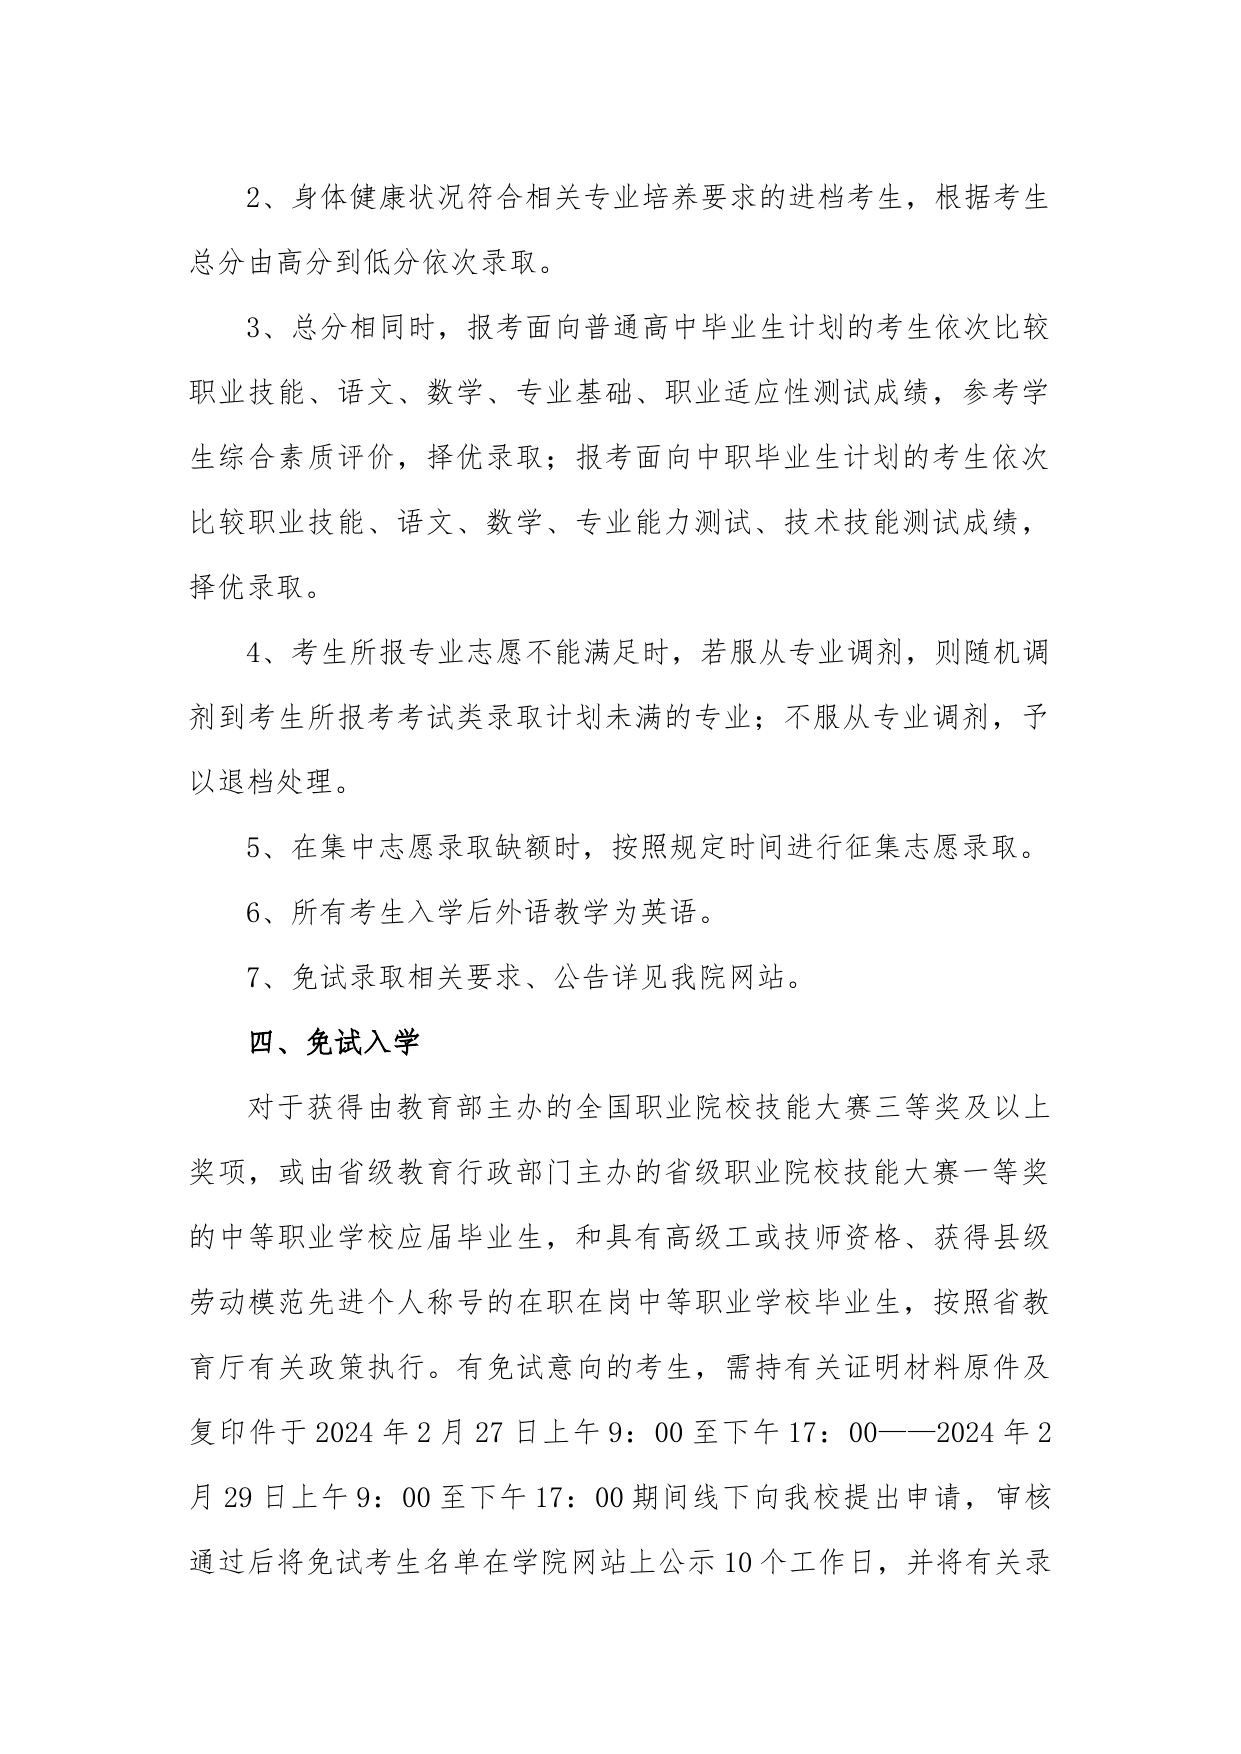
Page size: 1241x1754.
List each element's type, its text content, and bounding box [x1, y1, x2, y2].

text 6、所有考生入学后外语教学为英语。 [187, 877, 1053, 942]
text 5、在集中志愿录取缺额时，按照规定时间进行征集志愿录取。 [187, 812, 1053, 877]
text 四、免试入学 [187, 1007, 1053, 1072]
text 7、免试录取相关要求、公告详见我院网站。 [187, 942, 1053, 1007]
text 3、总分相同时，报考面向普通高中毕业生计划的考生依次比较职业技能、语文、数学、专业基础、职业适应性测试成绩，参考学生综合素质评价，择优录取；报考面向中职毕业生计划的考生依次比较职业技能、语文、数学、专业能力测试、技术技能测试成绩，择优录取。 [187, 292, 1053, 617]
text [187, 1072, 1053, 1592]
text 2、身体健康状况符合相关专业培养要求的进档考生，根据考生总分由高分到低分依次录取。 [187, 162, 1053, 292]
text 4、考生所报专业志愿不能满足时，若服从专业调剂，则随机调剂到考生所报考考试类录取计划未满的专业；不服从专业调剂，予以退档处理。 [187, 617, 1053, 812]
